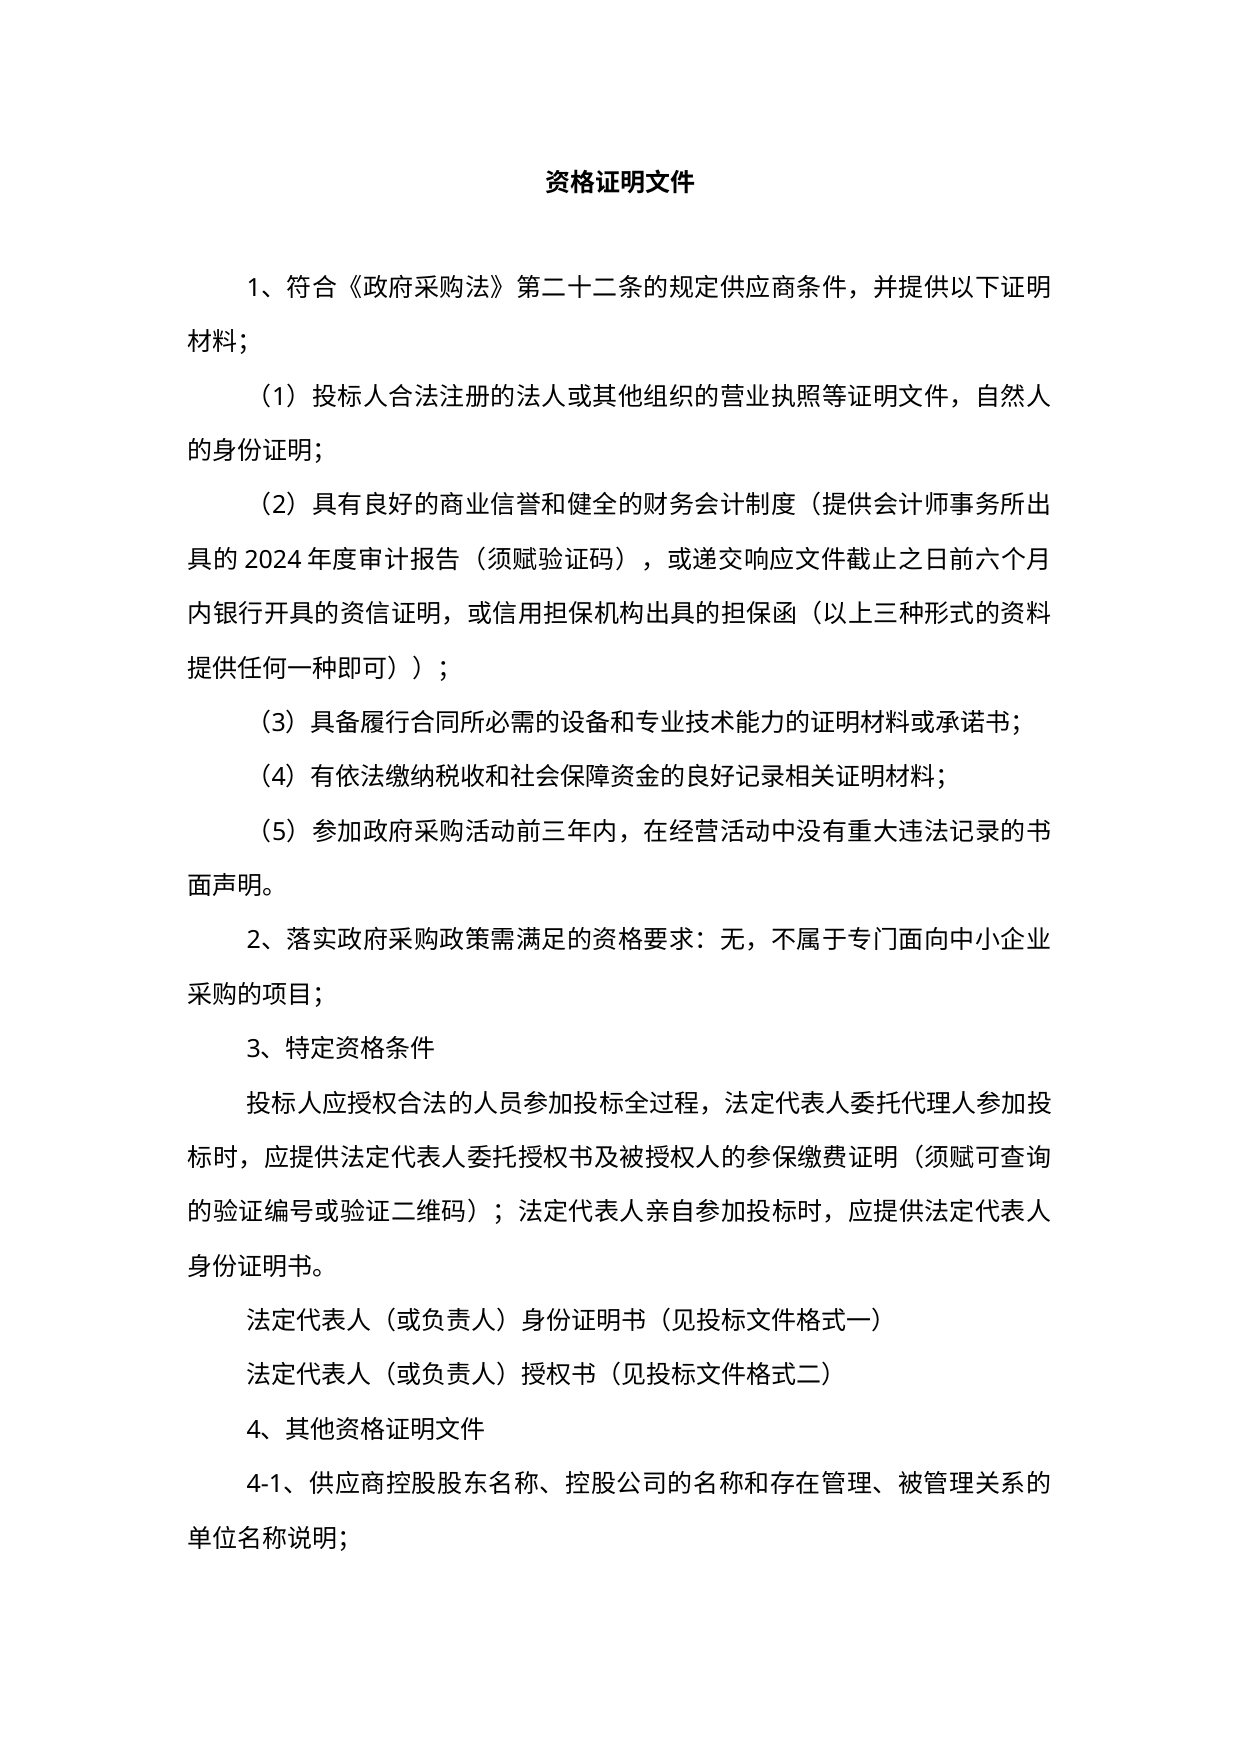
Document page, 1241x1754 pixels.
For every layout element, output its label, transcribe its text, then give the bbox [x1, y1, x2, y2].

subtitle 资格证明文件 [187, 162, 1053, 198]
text （2）具有良好的商业信誉和健全的财务会计制度（提供会计师事务所出具的2024年度审计报告（须赋验证码），或递交响应文件截止之日前六个月内银行开具的资信证明，或信用担保机构出具的担保函（以上三种形式的资料提供任何一种即可））； [188, 485, 1053, 684]
text 法定代表人（或负责人）授权书（见投标文件格式二） [188, 1355, 1053, 1391]
text （1）投标人合法注册的法人或其他组织的营业执照等证明文件，自然人的身份证明； [188, 376, 1053, 467]
text （3）具备履行合同所必需的设备和专业技术能力的证明材料或承诺书； [188, 702, 1053, 739]
text 4-1、供应商控股股东名称、控股公司的名称和存在管理、被管理关系的单位名称说明； [188, 1464, 1053, 1554]
text 1、符合《政府采购法》第二十二条的规定供应商条件，并提供以下证明材料； [188, 267, 1053, 358]
text （5）参加政府采购活动前三年内，在经营活动中没有重大违法记录的书面声明。 [188, 811, 1053, 902]
text 3、特定资格条件 [188, 1029, 1053, 1065]
text 法定代表人（或负责人）身份证明书（见投标文件格式一） [188, 1301, 1053, 1337]
text 2、落实政府采购政策需满足的资格要求：无，不属于专门面向中小企业采购的项目； [188, 920, 1053, 1011]
text （4）有依法缴纳税收和社会保障资金的良好记录相关证明材料； [188, 757, 1053, 793]
text 投标人应授权合法的人员参加投标全过程，法定代表人委托代理人参加投标时，应提供法定代表人委托授权书及被授权人的参保缴费证明（须赋可查询的验证编号或验证二维码）；法定代表人亲自参加投标时，应提供法定代表人身份证明书。 [188, 1083, 1053, 1282]
text 4、其他资格证明文件 [188, 1409, 1053, 1446]
